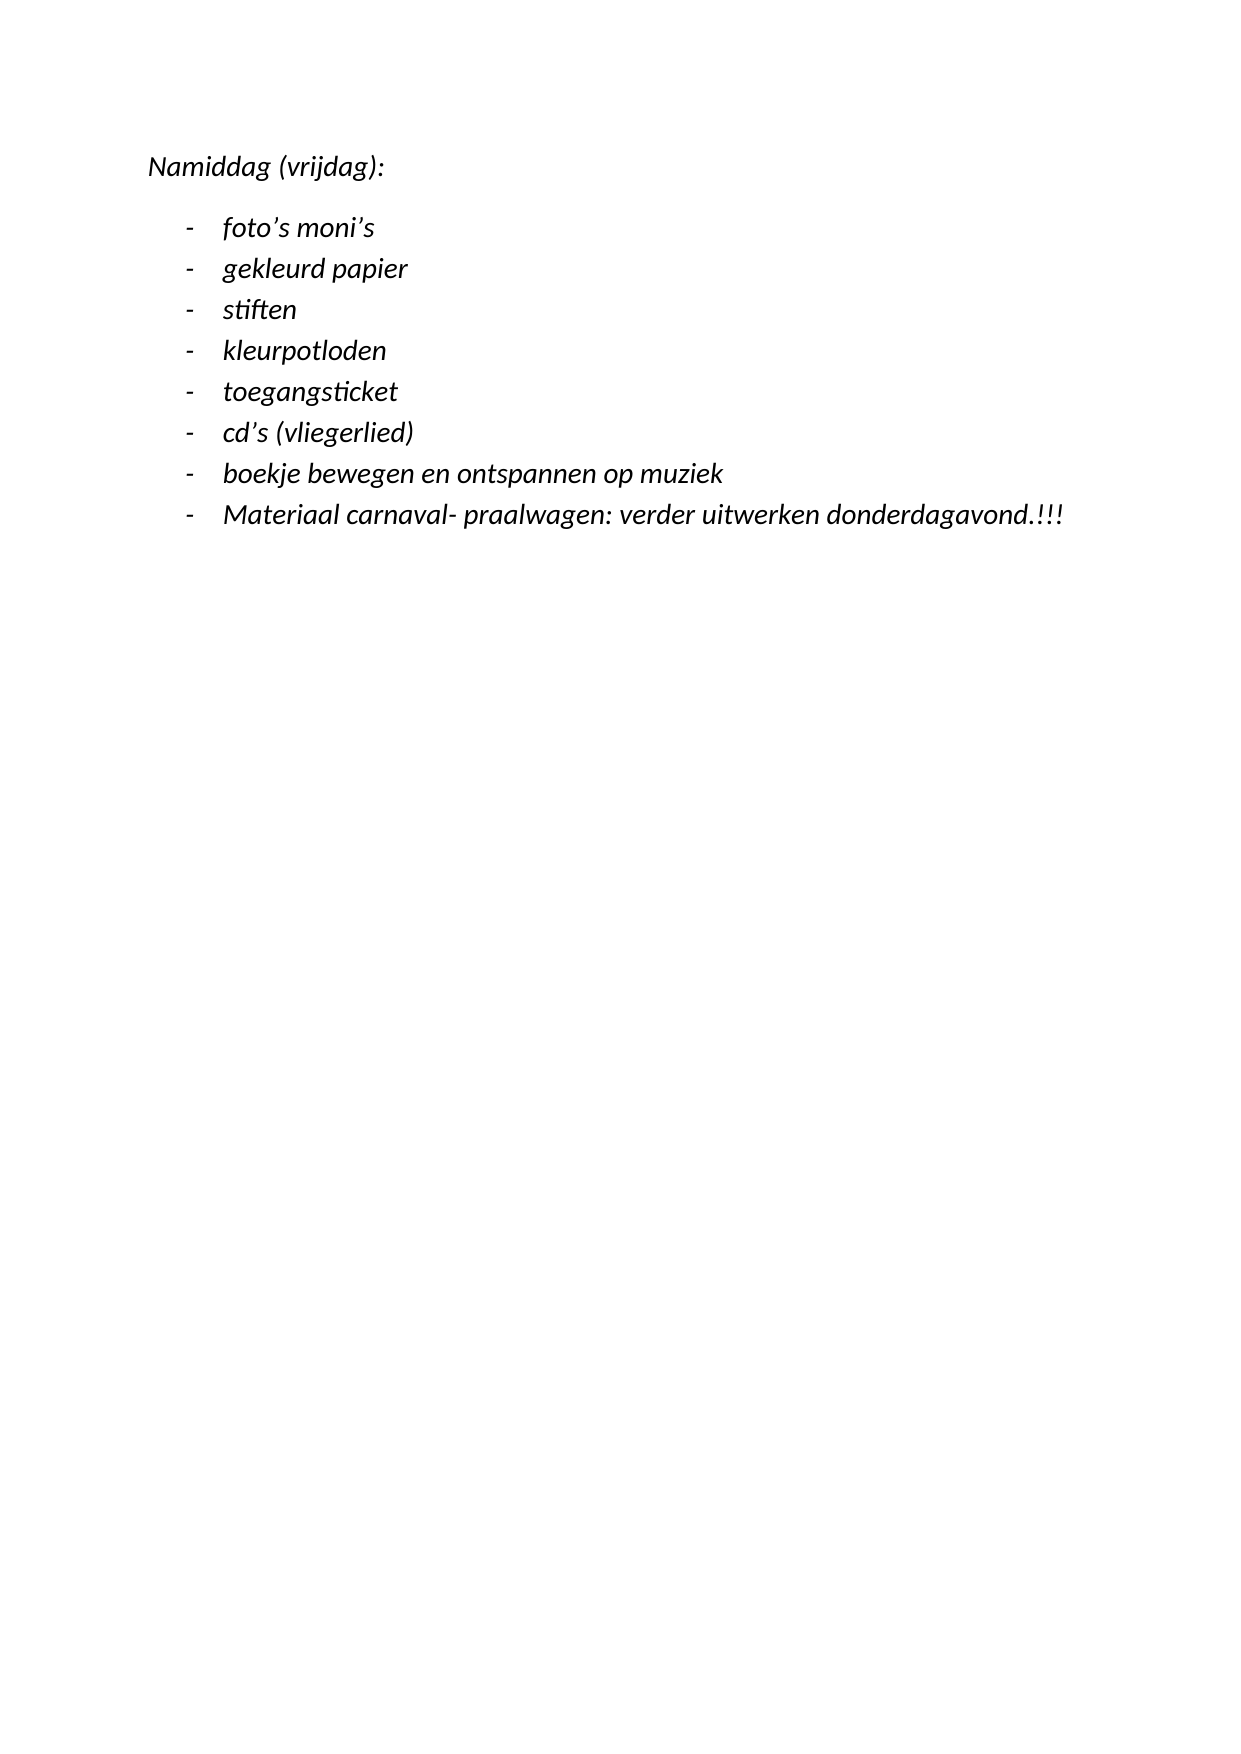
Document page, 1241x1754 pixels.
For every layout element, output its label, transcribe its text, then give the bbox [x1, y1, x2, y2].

list stiften [185, 291, 1093, 327]
list kleurpotloden [185, 332, 1093, 368]
list cd’s (vliegerlied) [185, 414, 1093, 450]
list foto’s moni’s [185, 209, 1093, 245]
list gekleurd papier [185, 250, 1093, 286]
list Materiaal carnaval- praalwagen: verder uitwerken donderdagavond.!!! [185, 496, 1093, 532]
list toegangsticket [185, 373, 1093, 409]
text Namiddag (vrijdag): [148, 148, 1093, 183]
list boekje bewegen en ontspannen op muziek [185, 455, 1093, 491]
